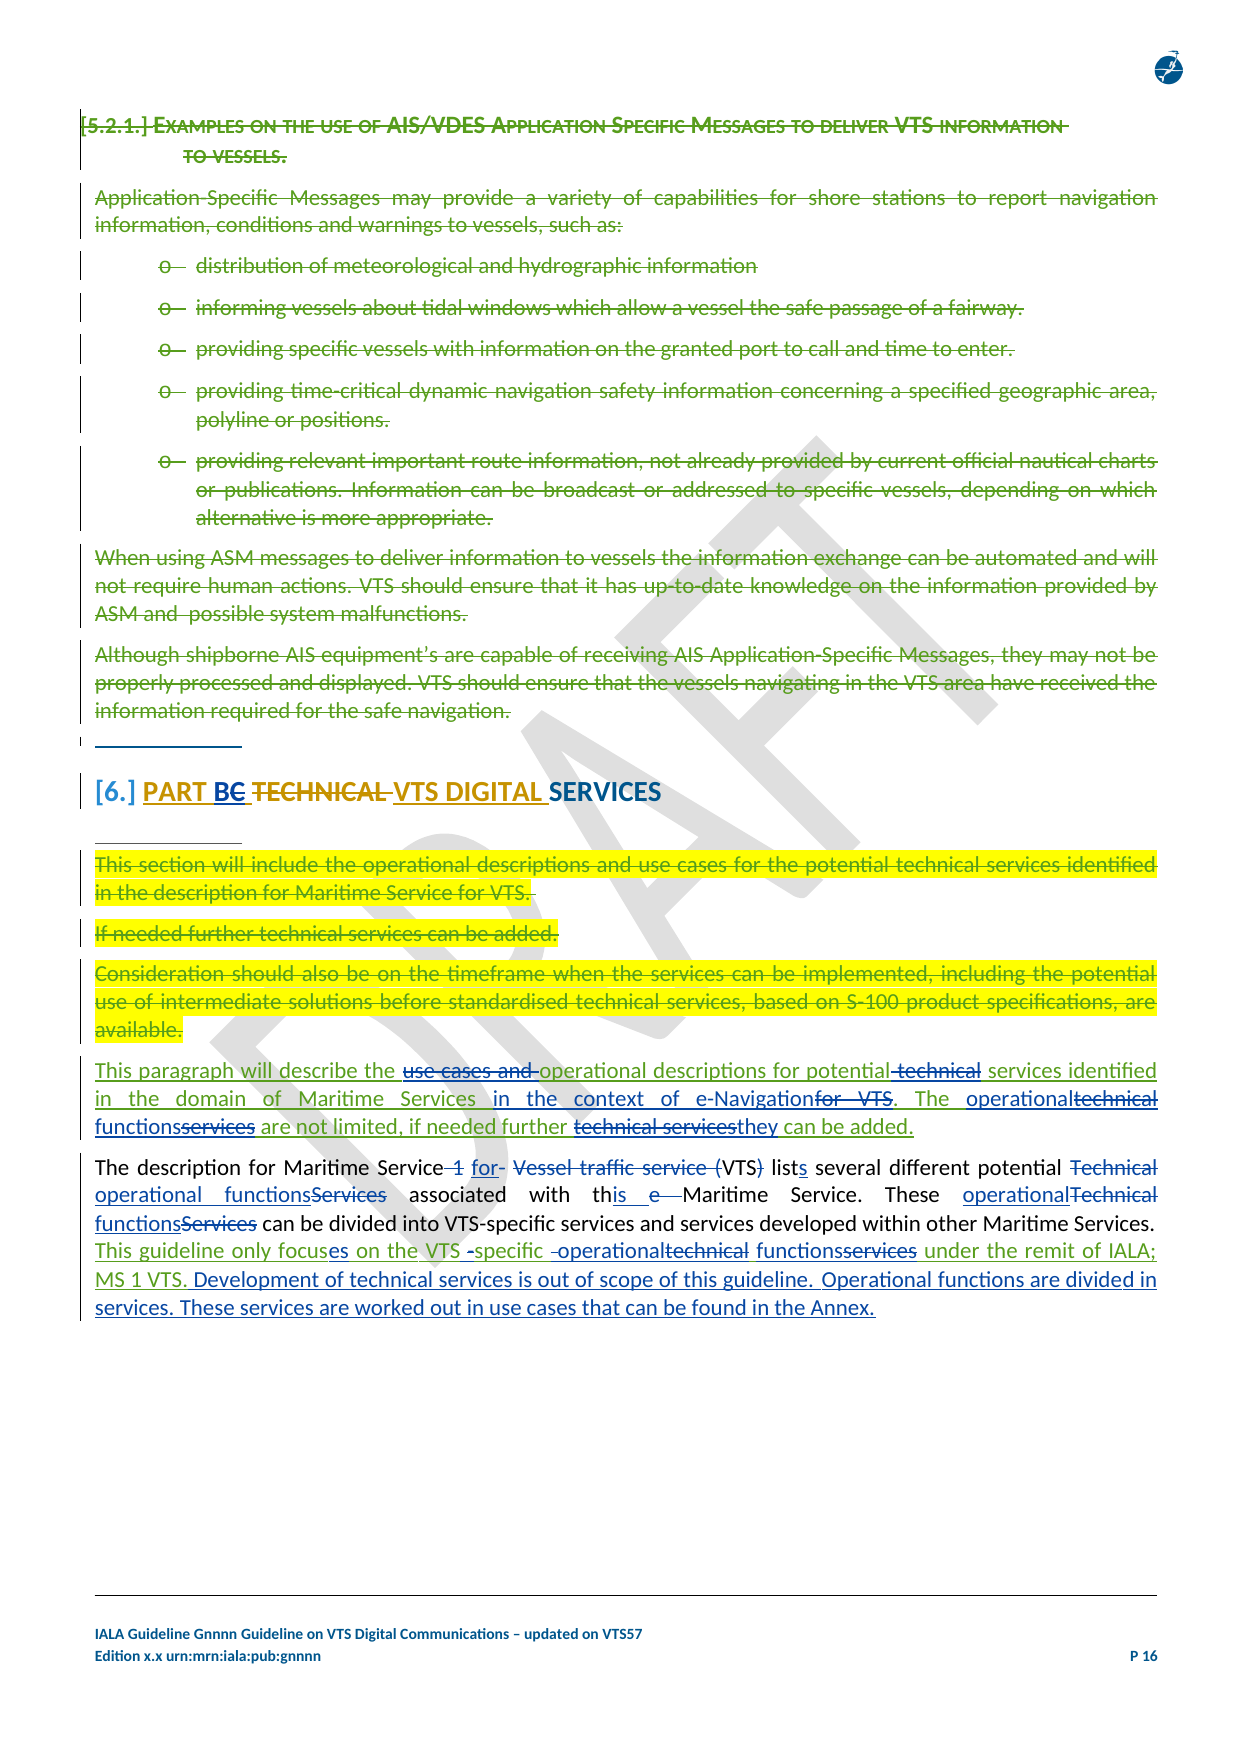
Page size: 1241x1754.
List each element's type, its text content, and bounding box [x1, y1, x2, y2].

text The description for Maritime Service VTS list several different potential associated with thMaritime Service. These can be divided into VTS-specific services and services developed within other Maritime Services. [94, 1262, 1157, 1289]
text The description for Maritime Service VTS list several different potential associated with thMaritime Service. These can be divided into VTS-specific services and services developed within other Maritime Services. [94, 1290, 1157, 1321]
picture [1123, 0, 1241, 119]
text The description for Maritime Service VTS list several different potential associated with thMaritime Service. These can be divided into VTS-specific services and services developed within other Maritime Services. [94, 1153, 1157, 1261]
subtitle services [94, 773, 1157, 809]
